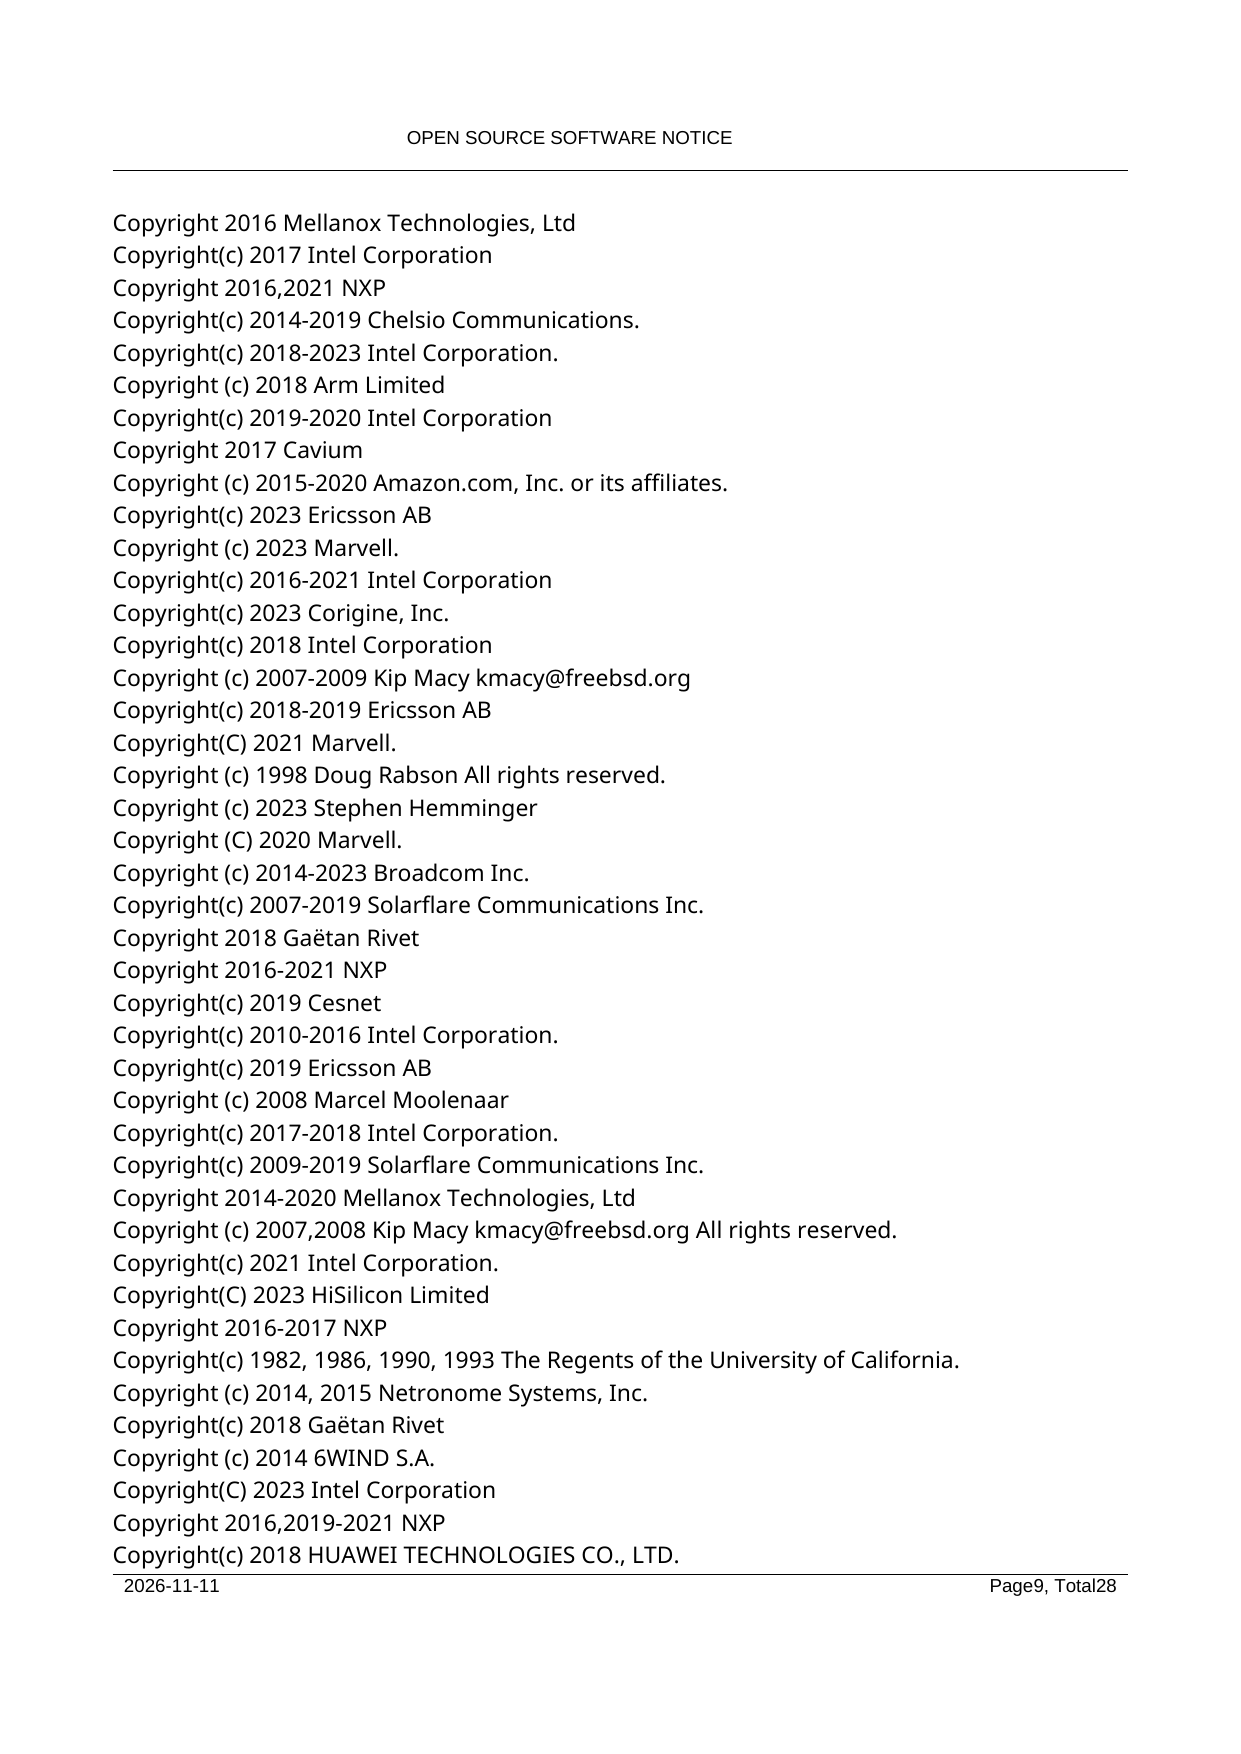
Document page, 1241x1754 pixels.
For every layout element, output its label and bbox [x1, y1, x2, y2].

text [112, 206, 1128, 1571]
